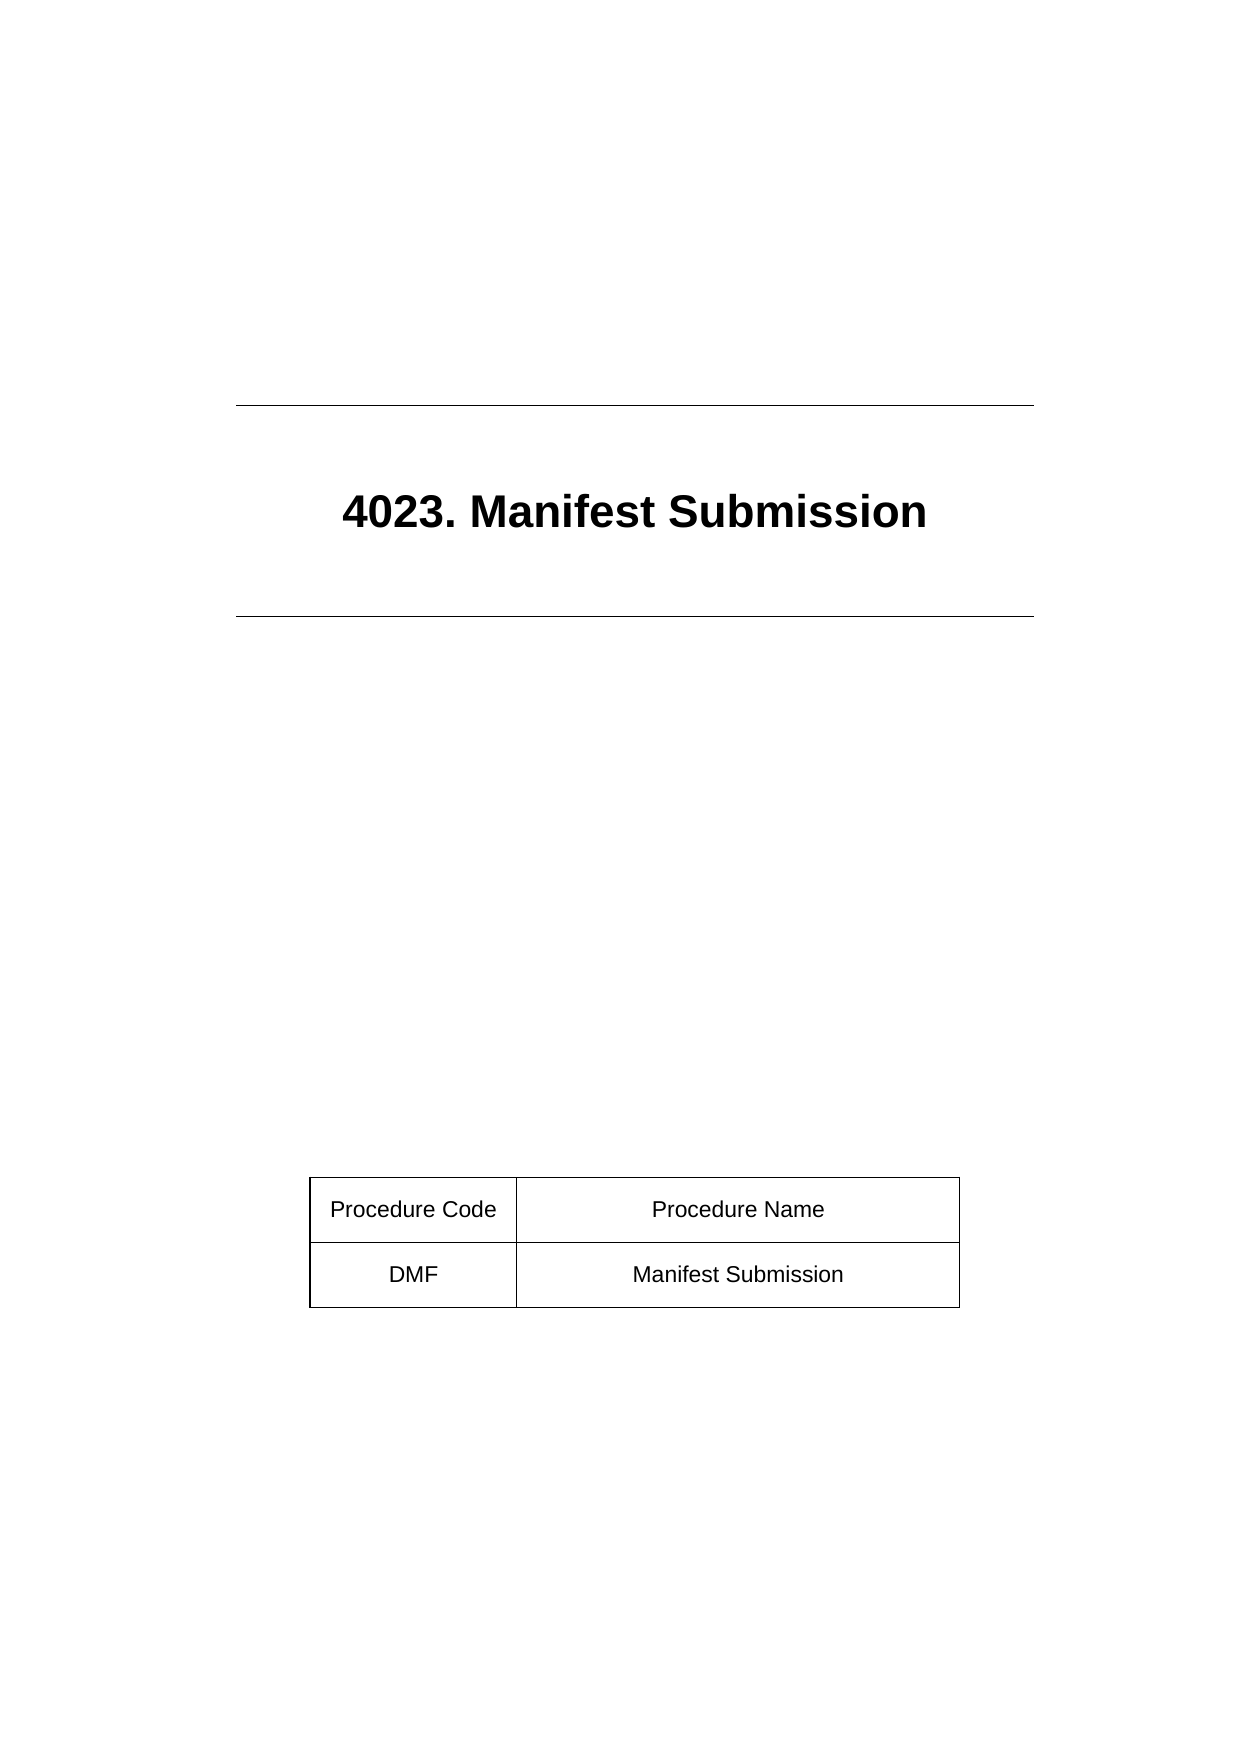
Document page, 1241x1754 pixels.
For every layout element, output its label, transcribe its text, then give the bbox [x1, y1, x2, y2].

table_header Procedure Name [517, 1178, 959, 1242]
table_header Procedure Code [311, 1178, 516, 1242]
table_cell Manifest Submission [517, 1243, 959, 1307]
table_cell DMF [311, 1243, 516, 1307]
table_header 4023. Manifest Submission [236, 406, 1033, 616]
